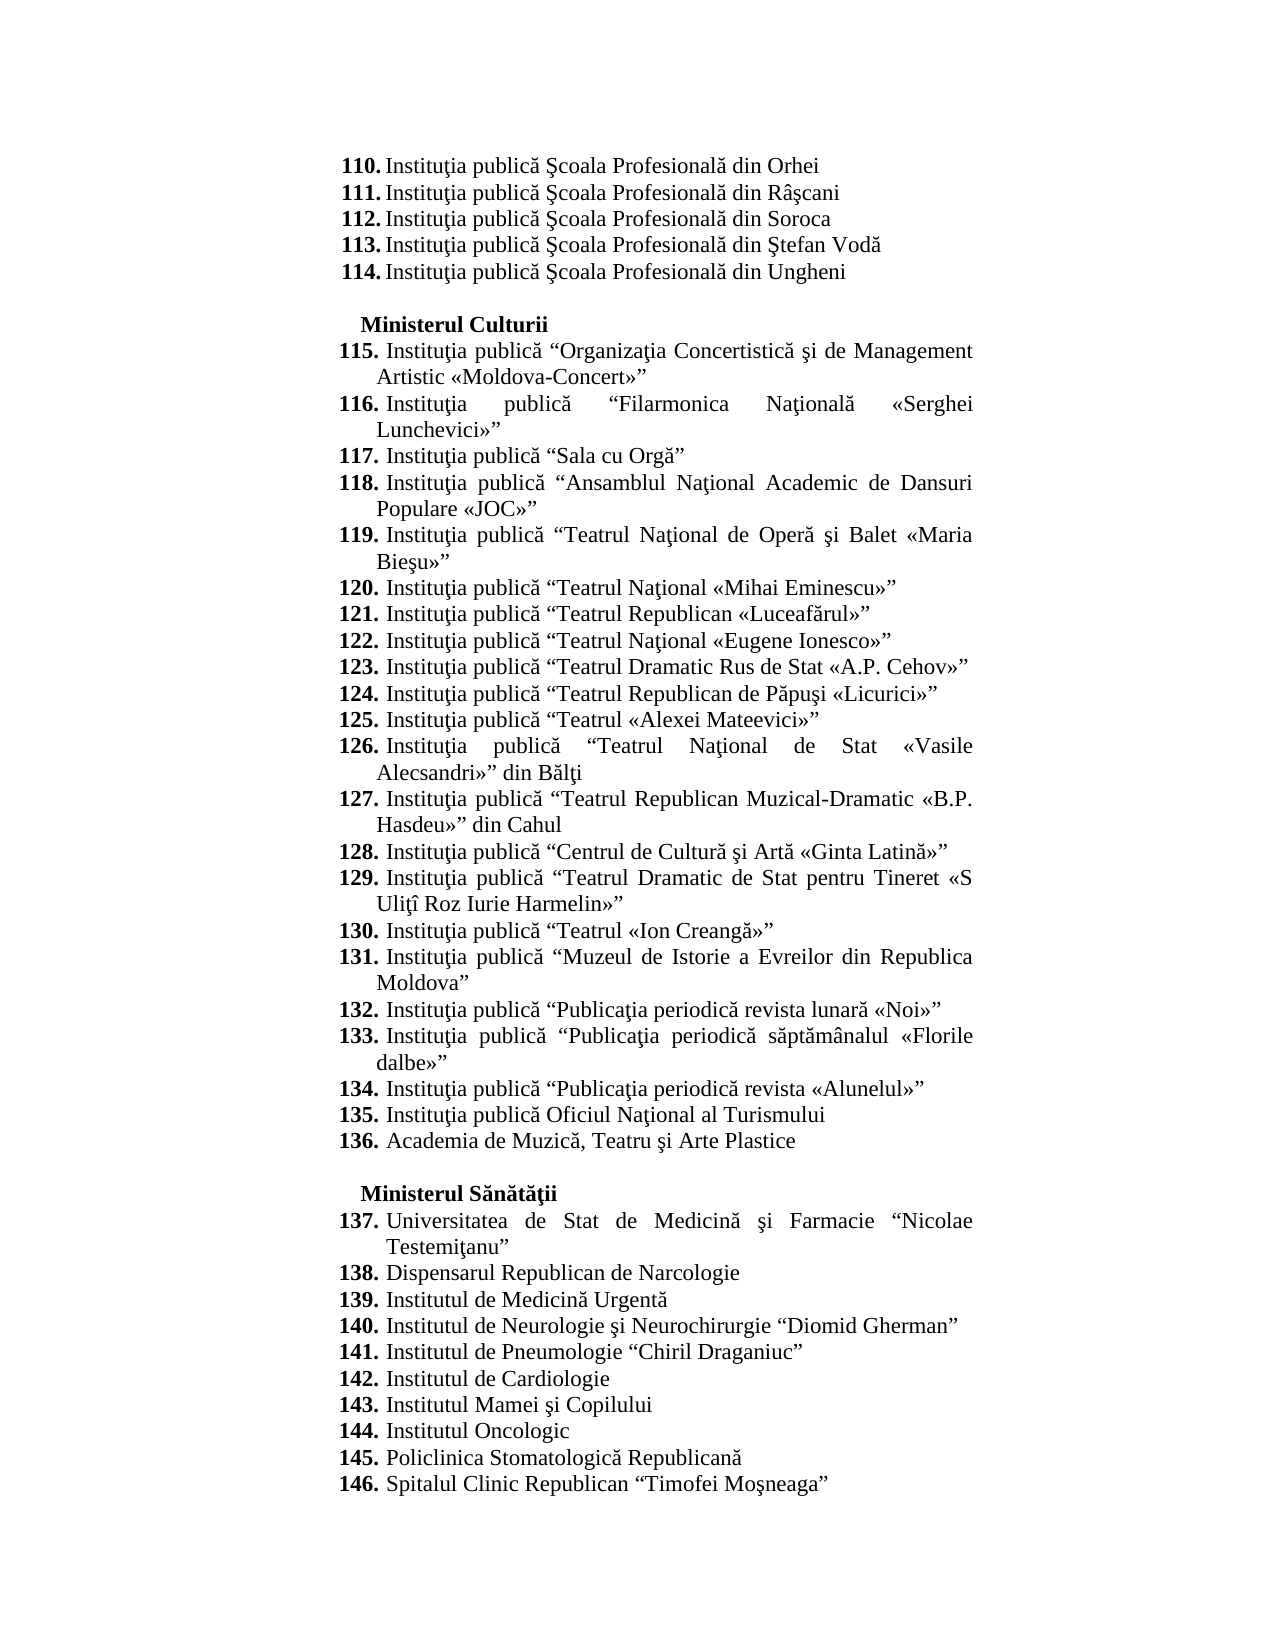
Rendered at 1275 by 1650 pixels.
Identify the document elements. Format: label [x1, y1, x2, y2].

table_header [296, 150, 979, 1499]
